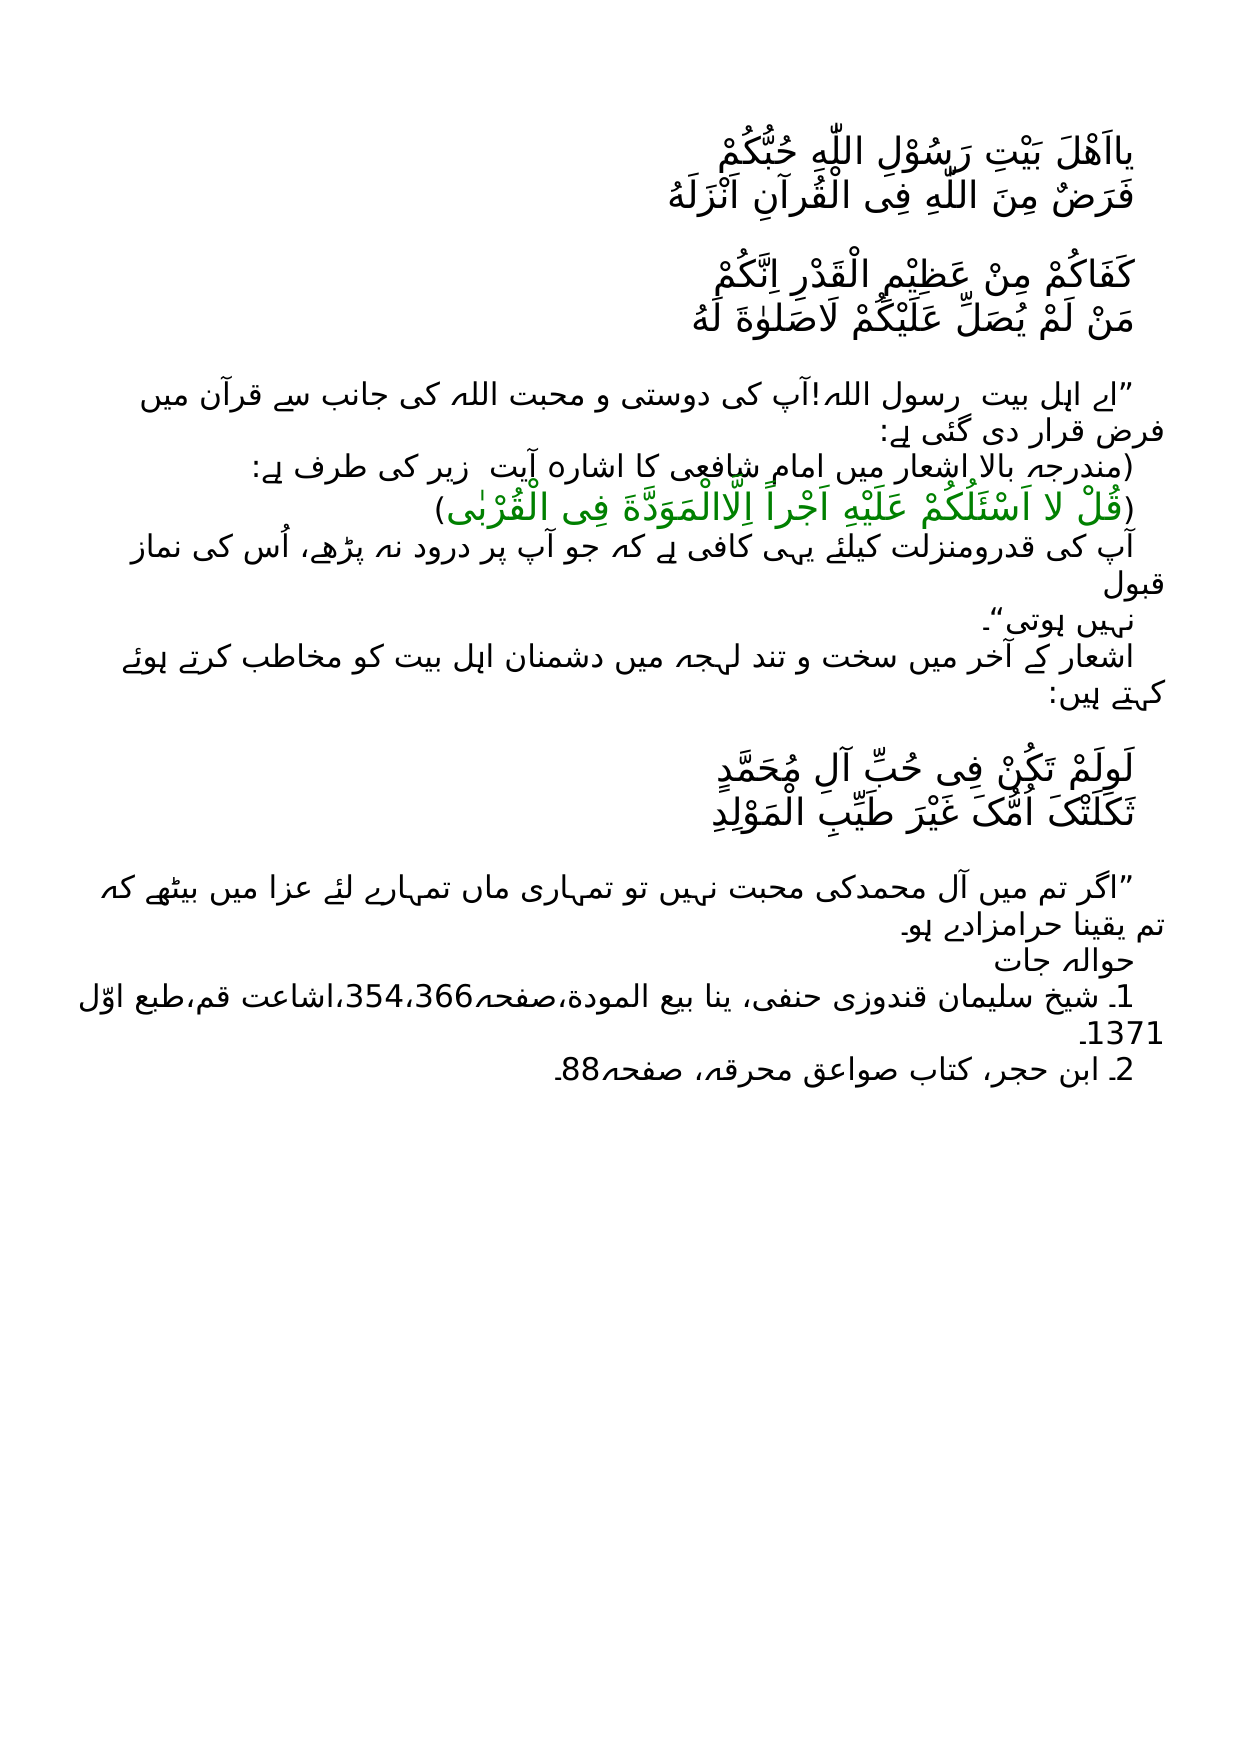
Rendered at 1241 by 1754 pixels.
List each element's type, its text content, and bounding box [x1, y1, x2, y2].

text یااَهْلَ بَیْتِ رَسُوْلِ اللّٰهِ حُبُّکُمْ [75, 130, 1165, 173]
text (قُلْ لا اَسْئَلُکُمْ عَلَیْهِ اَجْراً اِلَّاالْمَوَدَّةَ فِی الْقُرْبٰی) [75, 485, 1165, 529]
text نہیں ہوتی“۔ [75, 602, 1165, 638]
text مَنْ لَمْ یُصَلِّ عَلَیْکُمْ لَاصَلوٰةَ لَهُ [75, 297, 1165, 340]
text (مندرجہ بالا اشعار میں امام شافعی کا اشارہ آیت زیر کی طرف ہے: [75, 449, 1165, 485]
text ”اگر تم میں آل محمدکی محبت نہیں تو تمہاری ماں تمہارے لئے عزا میں بیٹھے کہ تم یقینا حرامزادے ہو۔ [75, 870, 1165, 942]
text آپ کی قدرومنزلت کیلئے یہی کافی ہے کہ جو آپ پر درود نہ پڑھے، اُس کی نماز قبول [75, 529, 1165, 602]
text 1۔ شیخ سلیمان قندوزی حنفی، ینا بیع المودة،صفحہ354،366،اشاعت قم،طبع اوّل1371۔ [75, 979, 1165, 1052]
text 2۔ ابن حجر، کتاب صواعق محرقہ، صفحہ88۔ [75, 1052, 1165, 1088]
text لَولَمْ تَکُنْ فِی حُبِّ آلِ مُحَمَّدٍ [75, 747, 1165, 790]
text اشعار کے آخر میں سخت و تند لہجہ میں دشمنان اہل بیت کو مخاطب کرتے ہوئے کہتے ہیں: [75, 638, 1165, 711]
text حوالہ جات [75, 942, 1165, 979]
text کَفَاکُمْ مِنْ عَظِیْمِ الْقَدْرِ اِنَّکُمْ [75, 253, 1165, 297]
text فَرَضٌ مِنَ اللّٰهِ فِی الْقُرآنِ اَنْزَلَهُ [75, 173, 1165, 217]
text ”اے اہل بیت رسول اللہ!آپ کی دوستی و محبت اللہ کی جانب سے قرآن میں فرض قرار دی گئی ہے: [75, 376, 1165, 449]
text ثَکَلَتْکَ اُمُّکَ غَیْرَ طَیِّبِ الْمَوْلِدِ [75, 790, 1165, 834]
